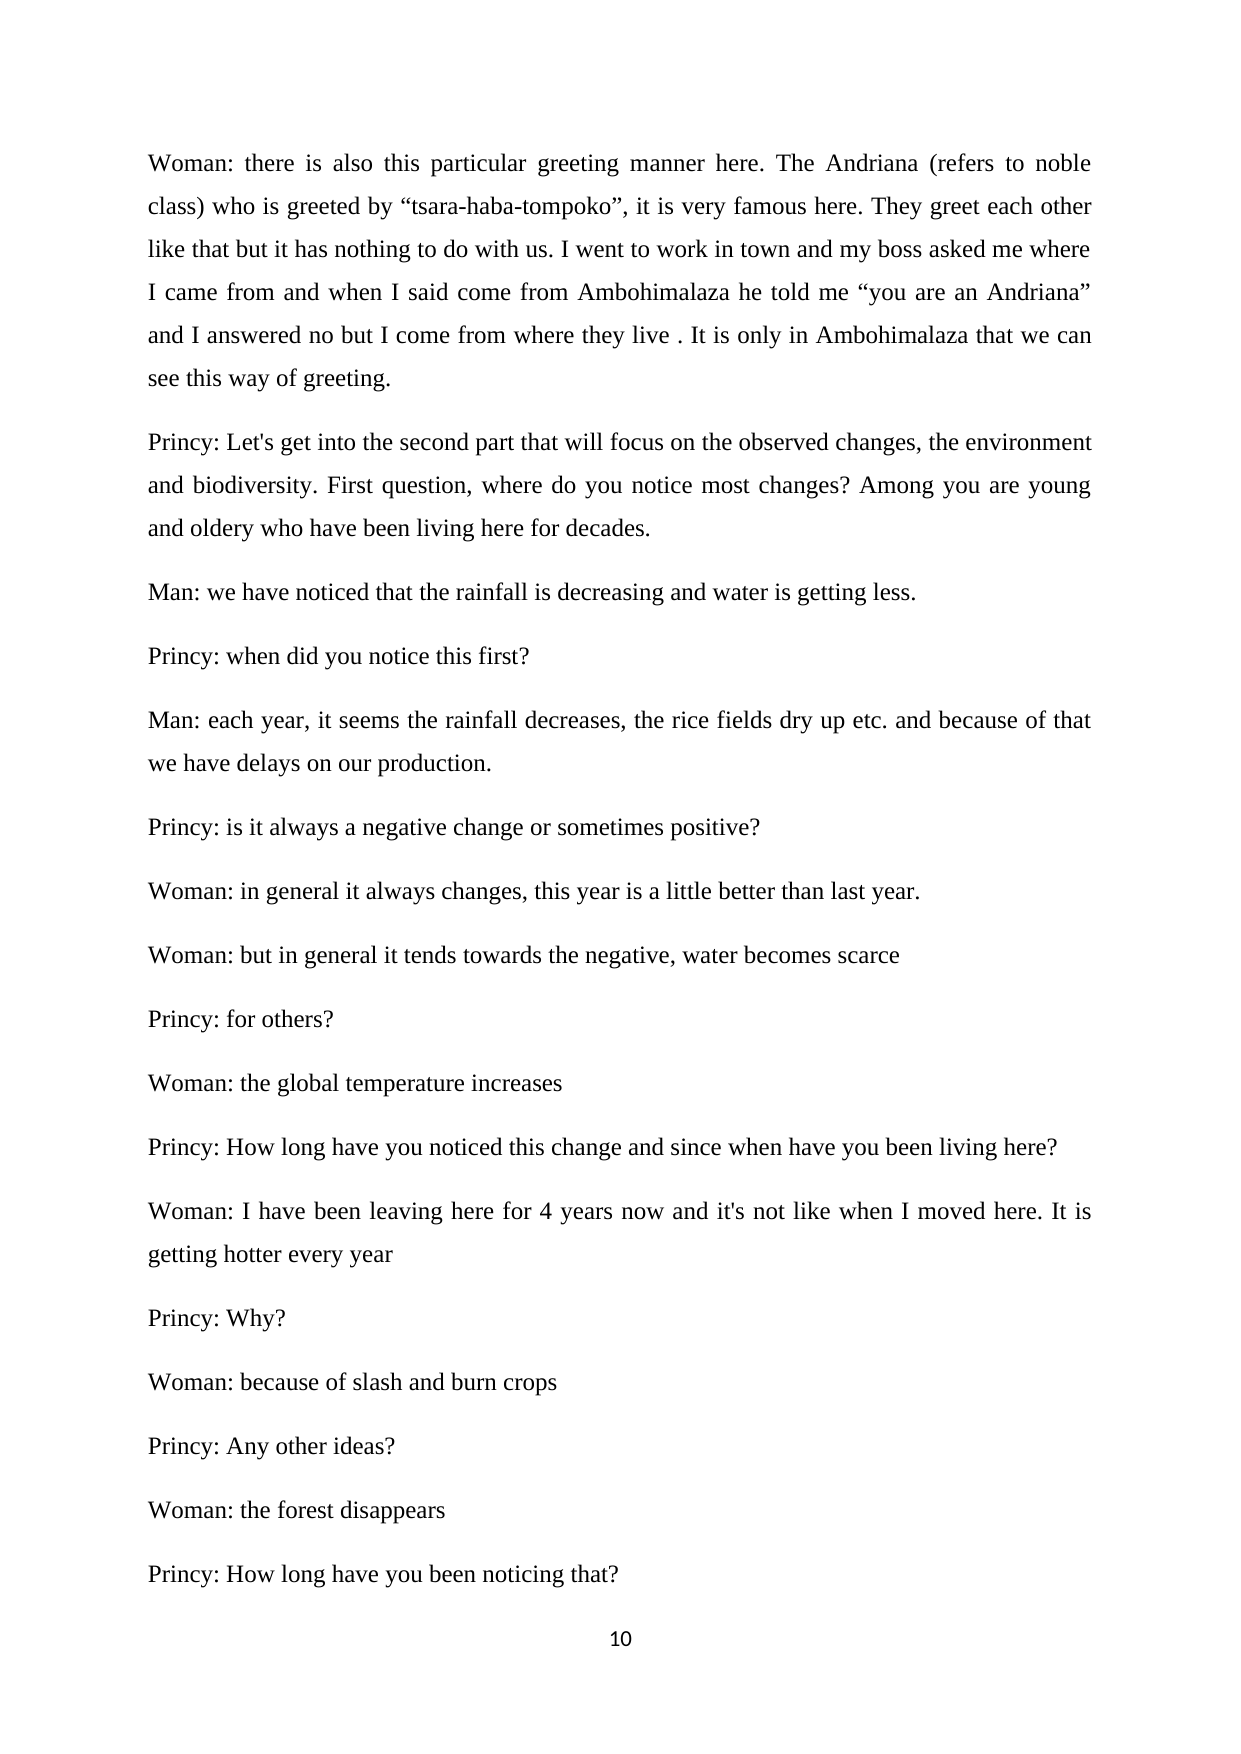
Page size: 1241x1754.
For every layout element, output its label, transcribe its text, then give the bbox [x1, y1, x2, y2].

text Woman: but in general it tends towards the negative, water becomes scarce [148, 940, 1093, 969]
text Woman: in general it always changes, this year is a little better than last year. [148, 876, 1093, 905]
text Woman: there is also this particular greeting manner here. The Andriana (refers to noble class) who is greeted by “tsara-haba-tompoko”, it is very famous here. They greet each other like that but it has nothing to do with us. I went to work in town and my boss asked me where I came from and when I said come from Ambohimalaza he told me “you are an Andriana” and I answered no but I come from where they live . It is only in Ambohimalaza that we can see this way of greeting. [148, 148, 1093, 392]
text Princy: Any other ideas? [148, 1431, 1093, 1460]
text Woman: I have been leaving here for 4 years now and it's not like when I moved here. It is getting hotter every year [148, 1196, 1093, 1268]
text Princy: Let's get into the second part that will focus on the observed changes, the environment and biodiversity. First question, where do you notice most changes? Among you are young and oldery who have been living here for decades. [148, 427, 1093, 542]
text Princy: is it always a negative change or sometimes positive? [148, 812, 1093, 841]
text Princy: Why? [148, 1303, 1093, 1332]
text Woman: the global temperature increases [148, 1068, 1093, 1097]
text Princy: How long have you been noticing that? [148, 1559, 1093, 1588]
text Princy: when did you notice this first? [148, 641, 1093, 670]
text Man: we have noticed that the rainfall is decreasing and water is getting less. [148, 577, 1093, 606]
text Princy: How long have you noticed this change and since when have you been living here? [148, 1132, 1093, 1161]
text Woman: the forest disappears [148, 1495, 1093, 1524]
text Man: each year, it seems the rainfall decreases, the rice fields dry up etc. and because of that we have delays on our production. [148, 705, 1093, 777]
text Princy: for others? [148, 1004, 1093, 1033]
text Woman: because of slash and burn crops [148, 1367, 1093, 1396]
